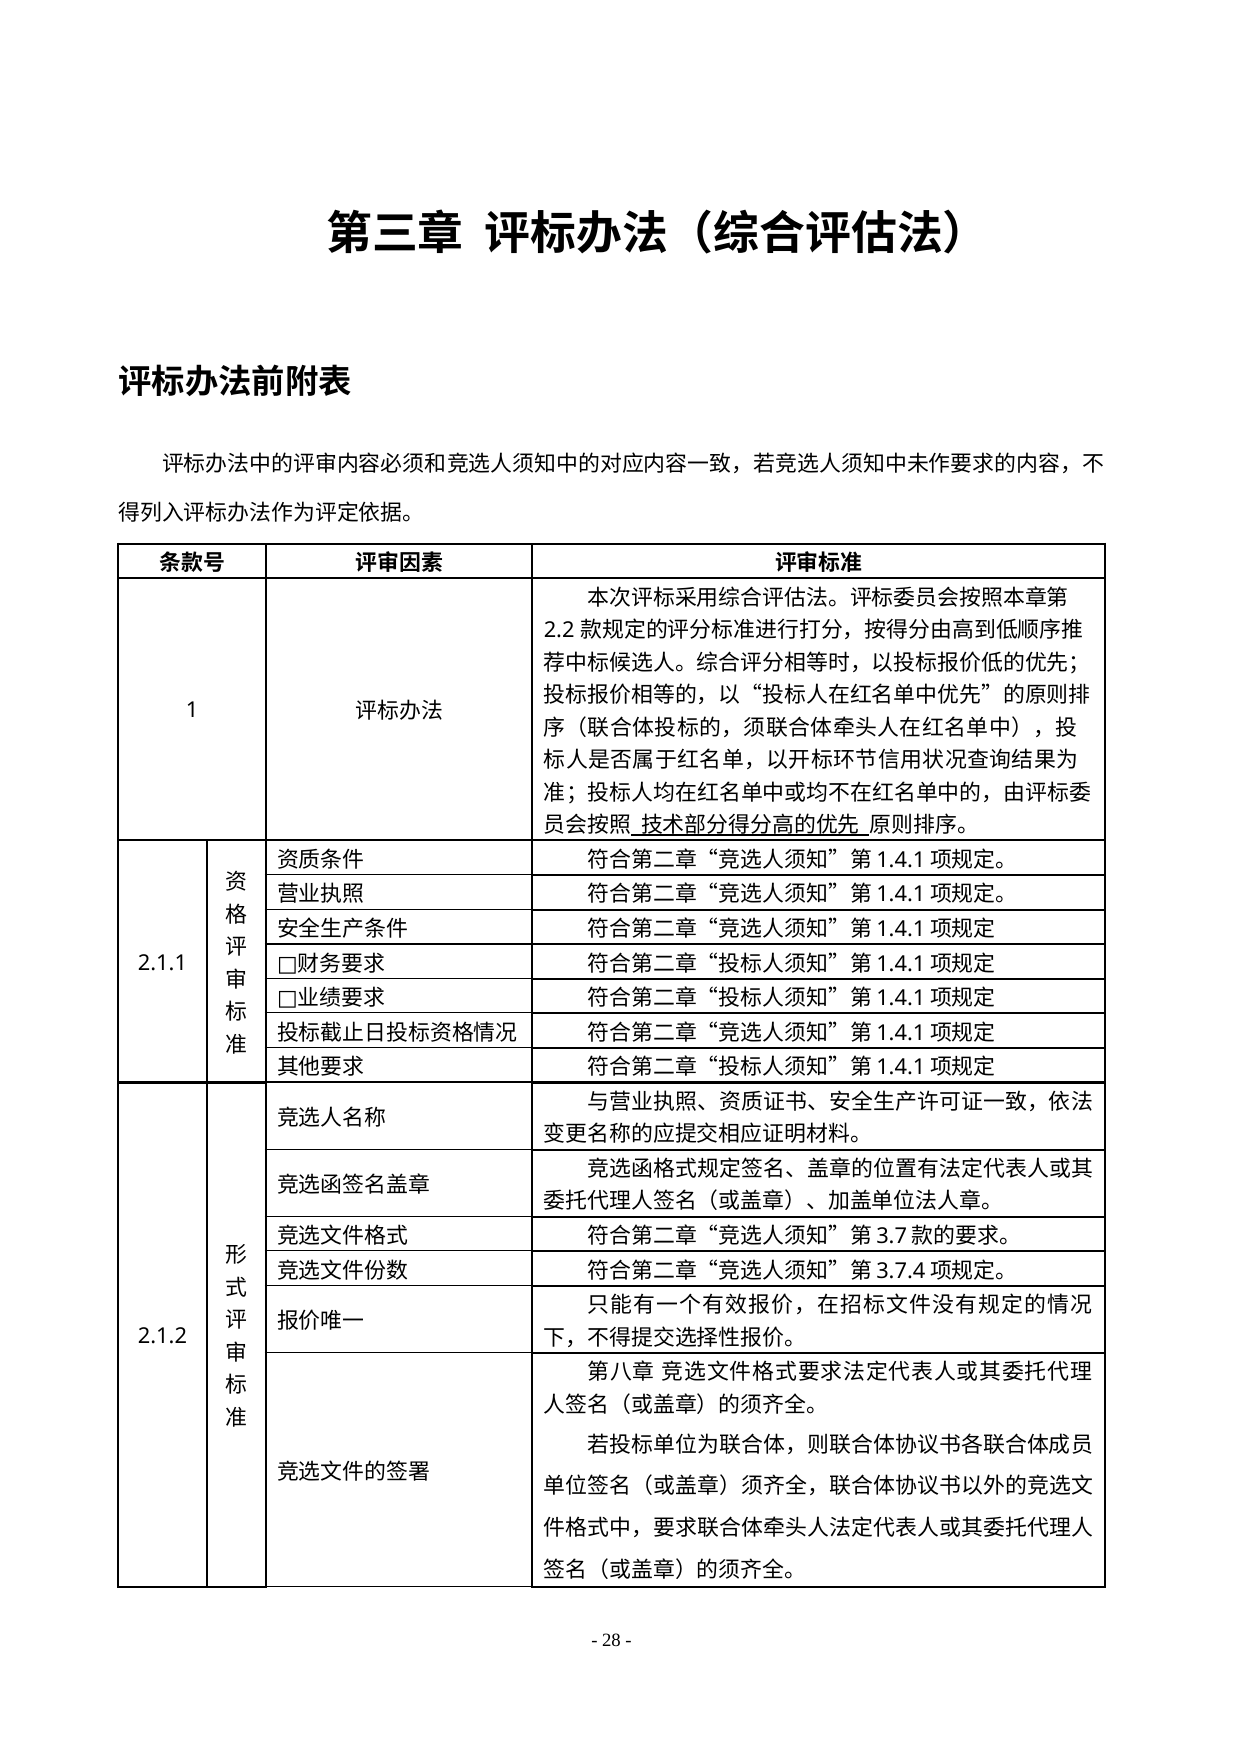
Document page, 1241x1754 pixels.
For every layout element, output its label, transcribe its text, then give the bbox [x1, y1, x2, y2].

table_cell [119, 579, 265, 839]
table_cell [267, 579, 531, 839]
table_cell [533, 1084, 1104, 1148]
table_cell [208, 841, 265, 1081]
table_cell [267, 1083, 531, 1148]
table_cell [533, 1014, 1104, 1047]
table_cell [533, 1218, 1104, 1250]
subtitle 第三章 评标办法（综合评估法） [118, 181, 1104, 279]
text 评标办法中的评审内容必须和竞选人须知中的对应内容一致，若竞选人须知中未作要求的内容，不得列入评标办法作为评定依据。 [118, 446, 1104, 527]
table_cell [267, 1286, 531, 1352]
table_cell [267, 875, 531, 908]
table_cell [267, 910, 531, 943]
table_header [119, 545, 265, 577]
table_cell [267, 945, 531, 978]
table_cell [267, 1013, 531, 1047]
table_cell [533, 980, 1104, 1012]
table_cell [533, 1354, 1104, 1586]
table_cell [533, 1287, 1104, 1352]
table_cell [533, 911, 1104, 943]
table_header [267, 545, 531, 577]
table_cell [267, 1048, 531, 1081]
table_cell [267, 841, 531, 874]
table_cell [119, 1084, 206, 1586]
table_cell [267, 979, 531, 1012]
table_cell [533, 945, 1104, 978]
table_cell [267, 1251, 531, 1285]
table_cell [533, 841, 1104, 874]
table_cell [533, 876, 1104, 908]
subtitle 评标办法前附表 [118, 346, 1104, 411]
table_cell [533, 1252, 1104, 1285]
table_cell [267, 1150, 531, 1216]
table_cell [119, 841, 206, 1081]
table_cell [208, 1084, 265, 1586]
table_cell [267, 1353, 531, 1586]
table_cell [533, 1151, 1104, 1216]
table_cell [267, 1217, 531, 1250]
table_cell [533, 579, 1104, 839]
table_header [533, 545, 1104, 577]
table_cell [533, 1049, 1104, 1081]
